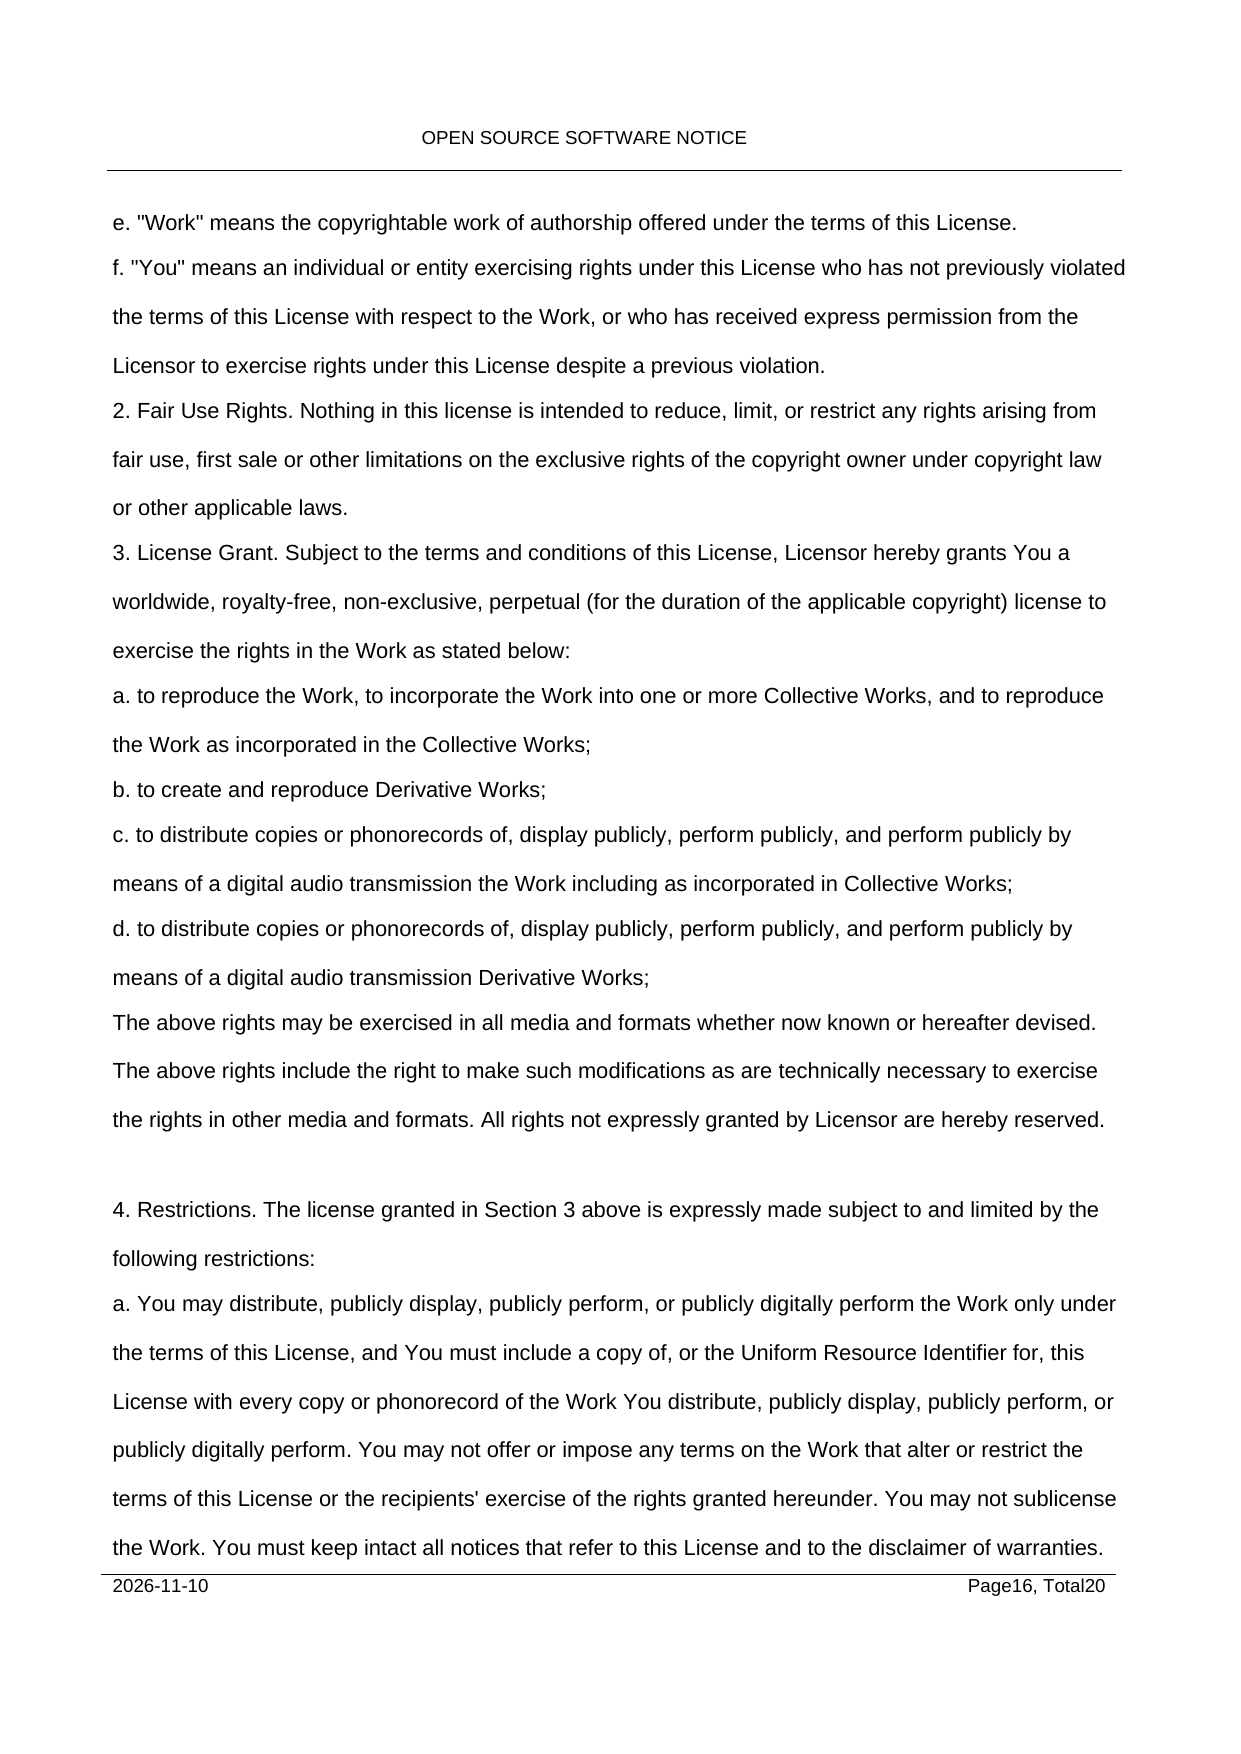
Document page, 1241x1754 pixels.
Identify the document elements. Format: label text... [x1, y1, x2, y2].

text 3. License Grant. Subject to the terms and conditions of this License, Licensor hereby grants You a worldwide, royalty-free, non-exclusive, perpetual (for the duration of the applicable copyright) license to exercise the rights in the Work as stated below: [112, 537, 1128, 667]
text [112, 1287, 1128, 1564]
text d. to distribute copies or phonorecords of, display publicly, perform publicly, and perform publicly by means of a digital audio transmission Derivative Works; [112, 912, 1128, 993]
text f. "You" means an individual or entity exercising rights under this License who has not previously violated the terms of this License with respect to the Work, or who has received express permission from the Licensor to exercise rights under this License despite a previous violation. [112, 251, 1128, 381]
text e. "Work" means the copyrightable work of authorship offered under the terms of this License. [112, 206, 1128, 239]
text a. to reproduce the Work, to incorporate the Work into one or more Collective Works, and to reproduce the Work as incorporated in the Collective Works; [112, 679, 1128, 761]
text b. to create and reproduce Derivative Works; [112, 773, 1128, 806]
text c. to distribute copies or phonorecords of, display publicly, perform publicly, and perform publicly by means of a digital audio transmission the Work including as incorporated in Collective Works; [112, 818, 1128, 899]
text The above rights may be exercised in all media and formats whether now known or hereafter devised. The above rights include the right to make such modifications as are technically necessary to exercise the rights in other media and formats. All rights not expressly granted by Licensor are hereby reserved. [112, 1006, 1128, 1136]
text 4. Restrictions. The license granted in Section 3 above is expressly made subject to and limited by the following restrictions: [112, 1194, 1128, 1275]
text 2. Fair Use Rights. Nothing in this license is intended to reduce, limit, or restrict any rights arising from fair use, first sale or other limitations on the exclusive rights of the copyright owner under copyright law or other applicable laws. [112, 394, 1128, 524]
